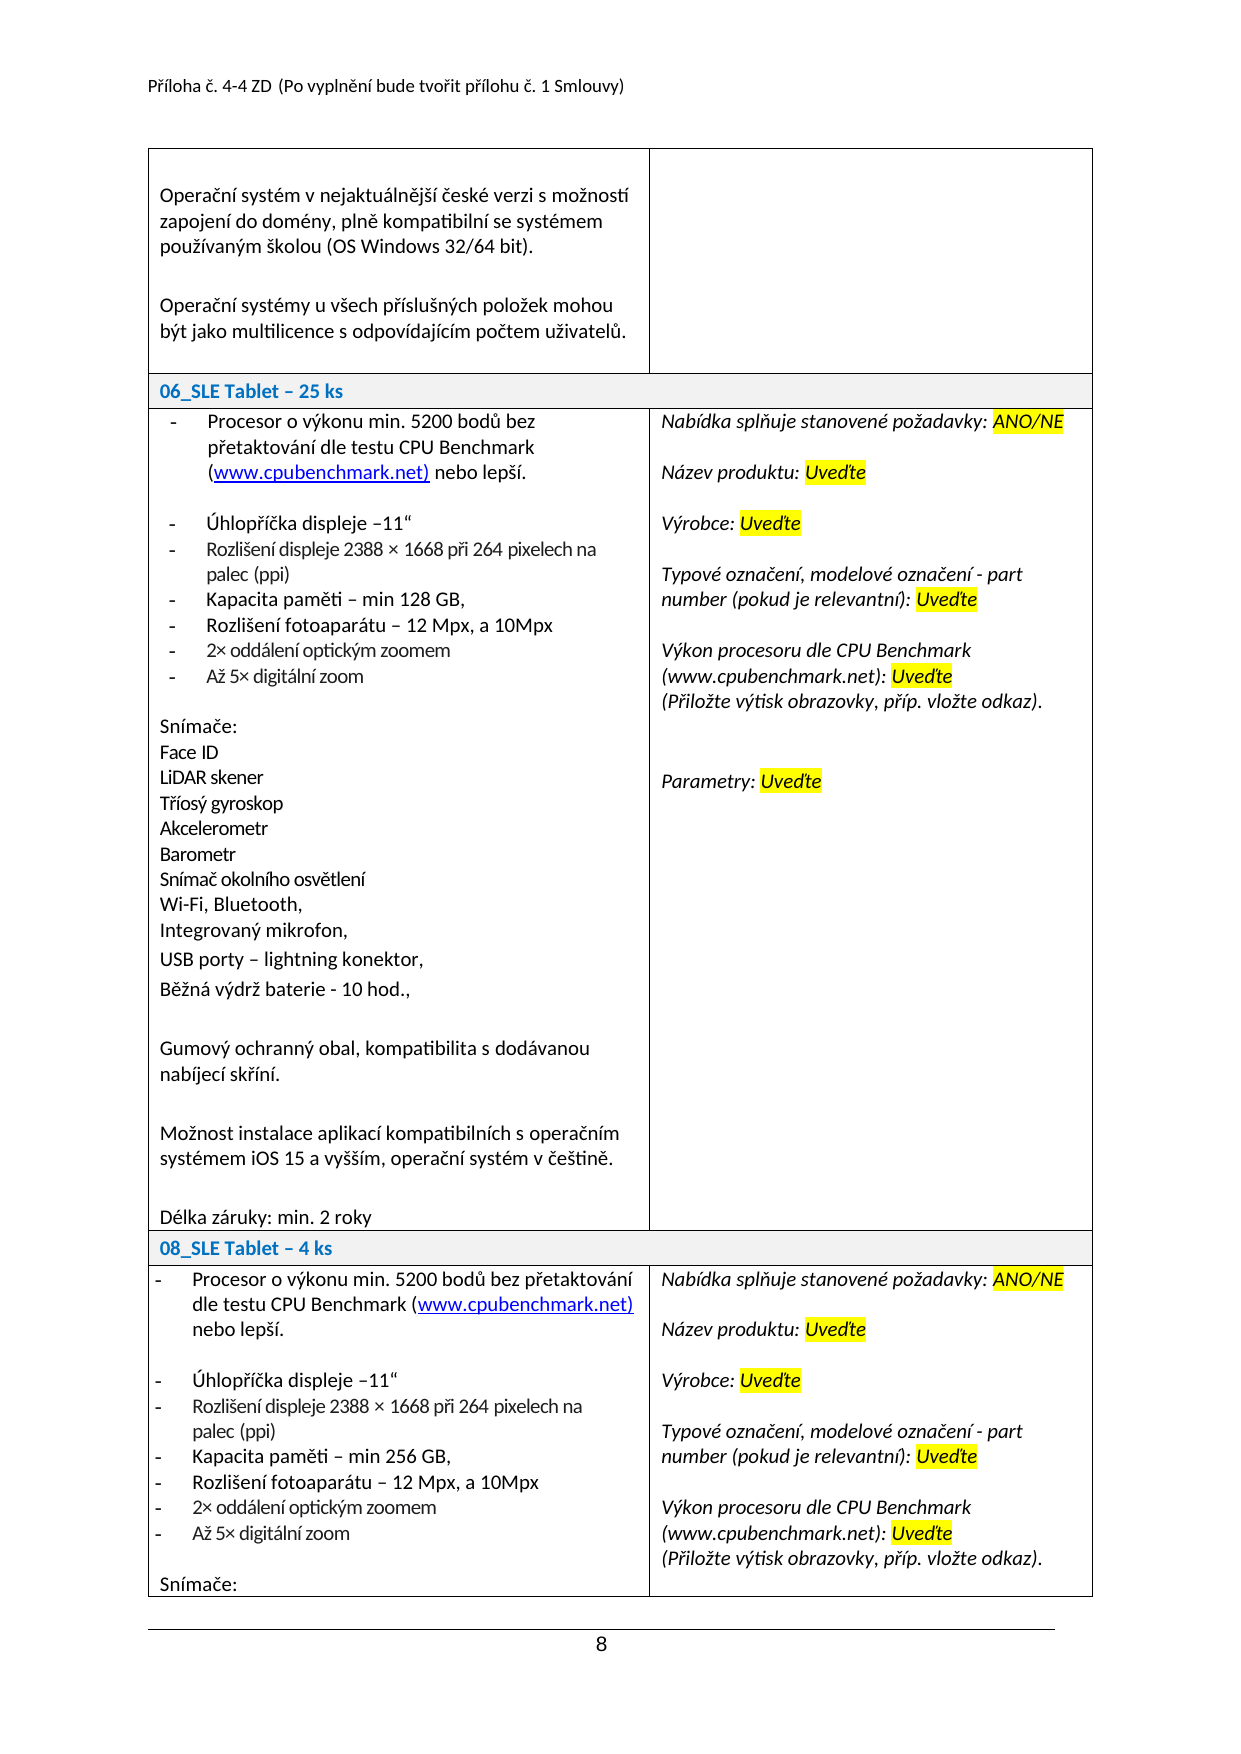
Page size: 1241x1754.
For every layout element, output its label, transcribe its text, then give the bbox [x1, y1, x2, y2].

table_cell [149, 149, 649, 373]
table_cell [650, 149, 1092, 373]
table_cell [650, 1266, 1092, 1596]
table_cell 08_SLE Tablet – 4 ks [149, 1231, 1092, 1265]
table_cell 06_SLE Tablet – 25 ks [149, 374, 1092, 408]
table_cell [149, 1266, 649, 1596]
table_cell Procesor o výkonu min. 5200 bodů bez přetaktování dle testu CPU Benchmark (www.cpubenchmark.net) nebo lepší. Úhlopříčka displeje –11“ Rozlišení displeje 2388 × 1668 při 264 pixelech na palec (ppi) Kapacita paměti – min 128 GB, Rozlišení fotoaparátu – 12 Mpx, a 10Mpx 2× oddálení optickým zoomem Až 5× digitální zoom Snímače: Face ID LiDAR skener Tříosý gyroskop Akcelerometr Barometr Snímač okolního osvětlení Wi-Fi, Bluetooth, Integrovaný mikrofon, USB porty – lightning konektor, Běžná výdrž baterie - 10 hod., Gumový ochranný obal, kompatibilita s dodávanou nabíjecí skříní. Možnost instalace aplikací kompatibilních s operačním systémem iOS 15 a vyšším, operační systém v češtině. Délka záruky: min. 2 roky [149, 409, 649, 1230]
